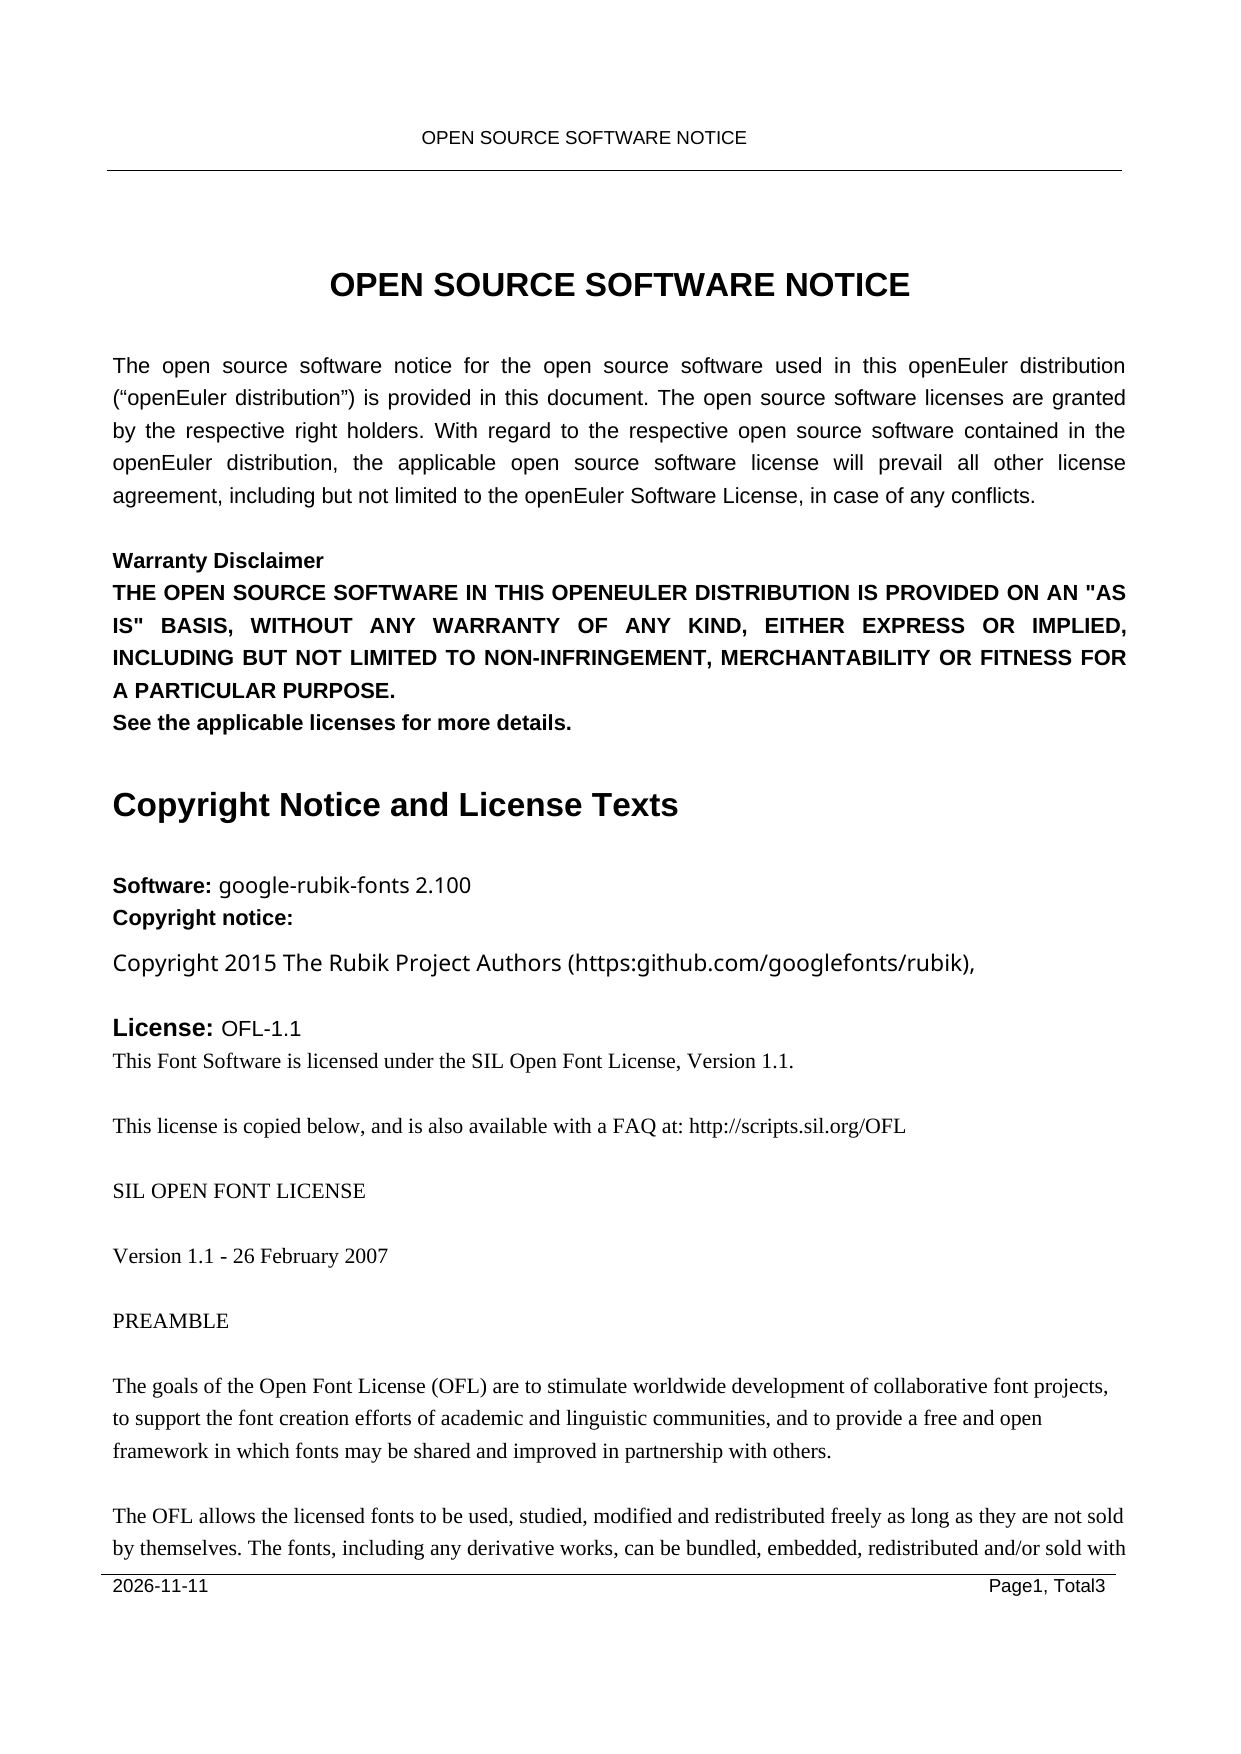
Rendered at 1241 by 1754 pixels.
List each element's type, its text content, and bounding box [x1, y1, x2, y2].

text Warranty Disclaimer [112, 544, 1128, 576]
title Software: google-rubik-fonts 2.100 [112, 869, 1128, 901]
text Copyright 2015 The Rubik Project Authors (https:github.com/googlefonts/rubik), [112, 947, 1128, 1012]
text The open source software notice for the open source software used in this openEuler distribution (“openEuler distribution”) is provided in this document. The open source software licenses are granted by the respective right holders. With regard to the respective open source software contained in the openEuler distribution, the applicable open source software license will prevail all other license agreement, including but not limited to the openEuler Software License, in case of any conflicts. [112, 349, 1128, 511]
text OPEN SOURCE SOFTWARE NOTICE [112, 251, 1128, 316]
text Copyright notice: [112, 901, 1128, 934]
text Copyright Notice and License Texts [112, 771, 1128, 836]
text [112, 1044, 1128, 1564]
text License: OFL-1.1 [112, 1012, 1128, 1044]
text THE OPEN SOURCE SOFTWARE IN THIS OPENEULER DISTRIBUTION IS PROVIDED ON AN "AS IS" BASIS, WITHOUT ANY WARRANTY OF ANY KIND, EITHER EXPRESS OR IMPLIED, INCLUDING BUT NOT LIMITED TO NON-INFRINGEMENT, MERCHANTABILITY OR FITNESS FOR A PARTICULAR PURPOSE. See the applicable licenses for more details. [112, 576, 1128, 739]
